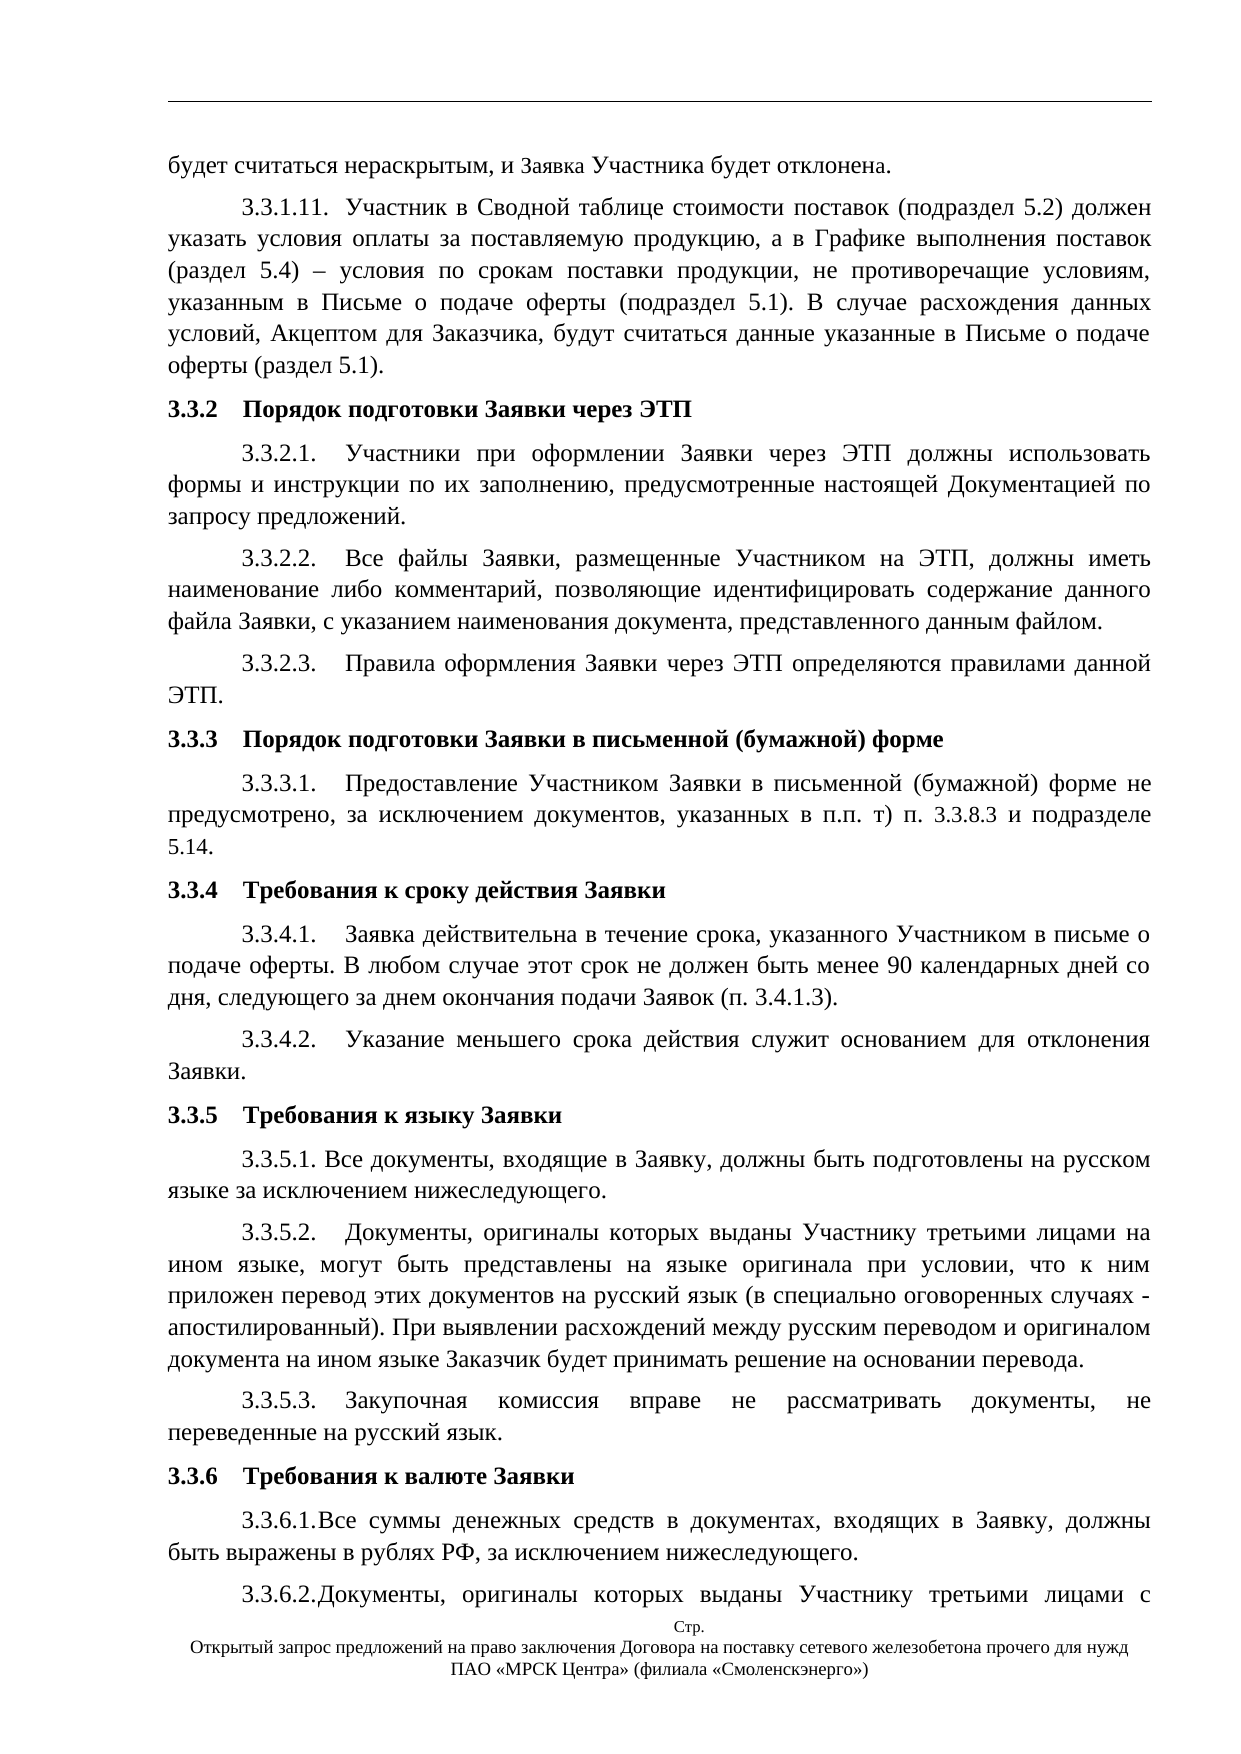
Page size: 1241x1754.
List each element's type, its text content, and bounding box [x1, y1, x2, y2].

subtitle Требования к валюте Заявки [168, 1461, 1152, 1490]
subtitle Порядок подготовки Заявки через ЭТП [168, 394, 1152, 423]
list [168, 150, 1152, 179]
list Правила оформления Заявки через ЭТП определяются правилами данной ЭТП. [168, 648, 1152, 708]
subtitle Требования к языку Заявки [168, 1100, 1152, 1128]
list Указание меньшего срока действия служит основанием для отклонения Заявки. [168, 1024, 1151, 1084]
list Документы, оригиналы которых выданы Участнику третьими лицами на ином языке, могут быть представлены на языке оригинала при условии, что к ним приложен перевод этих документов на русский язык (в специально оговоренных случаях - апостилированный). При выявлении расхождений между русским переводом и оригиналом документа на ином языке Заказчик будет принимать решение на основании перевода. [168, 1217, 1152, 1372]
list Участник в Сводной таблице стоимости поставок (подраздел 5.2) должен указать условия оплаты за поставляемую продукцию, а в Графике выполнения поставок (раздел 5.4) – условия по срокам поставки продукции, не противоречащие условиям, указанным в Письме о подаче оферты (подраздел 5.1). В случае расхождения данных условий, Акцептом для Заказчика, будут считаться данные указанные в Письме о подаче оферты (раздел 5.1). [168, 192, 1152, 378]
subtitle Требования к сроку действия Заявки [168, 875, 1152, 904]
list Предоставление Участником Заявки в письменной (бумажной) форме не предусмотрено, за исключением документов, указанных в п.п. т) п. 3.3.8.3 и подразделе 5.14. [168, 768, 1152, 860]
list Все файлы Заявки, размещенные Участником на ЭТП, должны иметь наименование либо комментарий, позволяющие идентифицировать содержание данного файла Заявки, с указанием наименования документа, представленного данным файлом. [168, 543, 1152, 635]
list Все суммы денежных средств в документах, входящих в Заявку, должны быть выражены в рублях РФ, за исключением нижеследующего. [168, 1505, 1152, 1566]
list Участники при оформлении Заявки через ЭТП должны использовать формы и инструкции по их заполнению, предусмотренные настоящей Документацией по запросу предложений. [168, 438, 1152, 530]
text 3.3.5.1. Все документы, входящие в Заявку, должны быть подготовлены на русском языке за исключением нижеследующего. [168, 1144, 1152, 1204]
subtitle Порядок подготовки Заявки в письменной (бумажной) форме [168, 724, 1152, 752]
list Заявка действительна в течение срока, указанного Участником в письме о подаче оферты. В любом случае этот срок не должен быть менее 90 календарных дней со дня, следующего за днем окончания подачи Заявок (п. 3.4.1.3). [168, 919, 1151, 1011]
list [168, 1579, 1152, 1608]
list Закупочная комиссия вправе не рассматривать документы, не переведенные на русский язык. [168, 1386, 1152, 1446]
